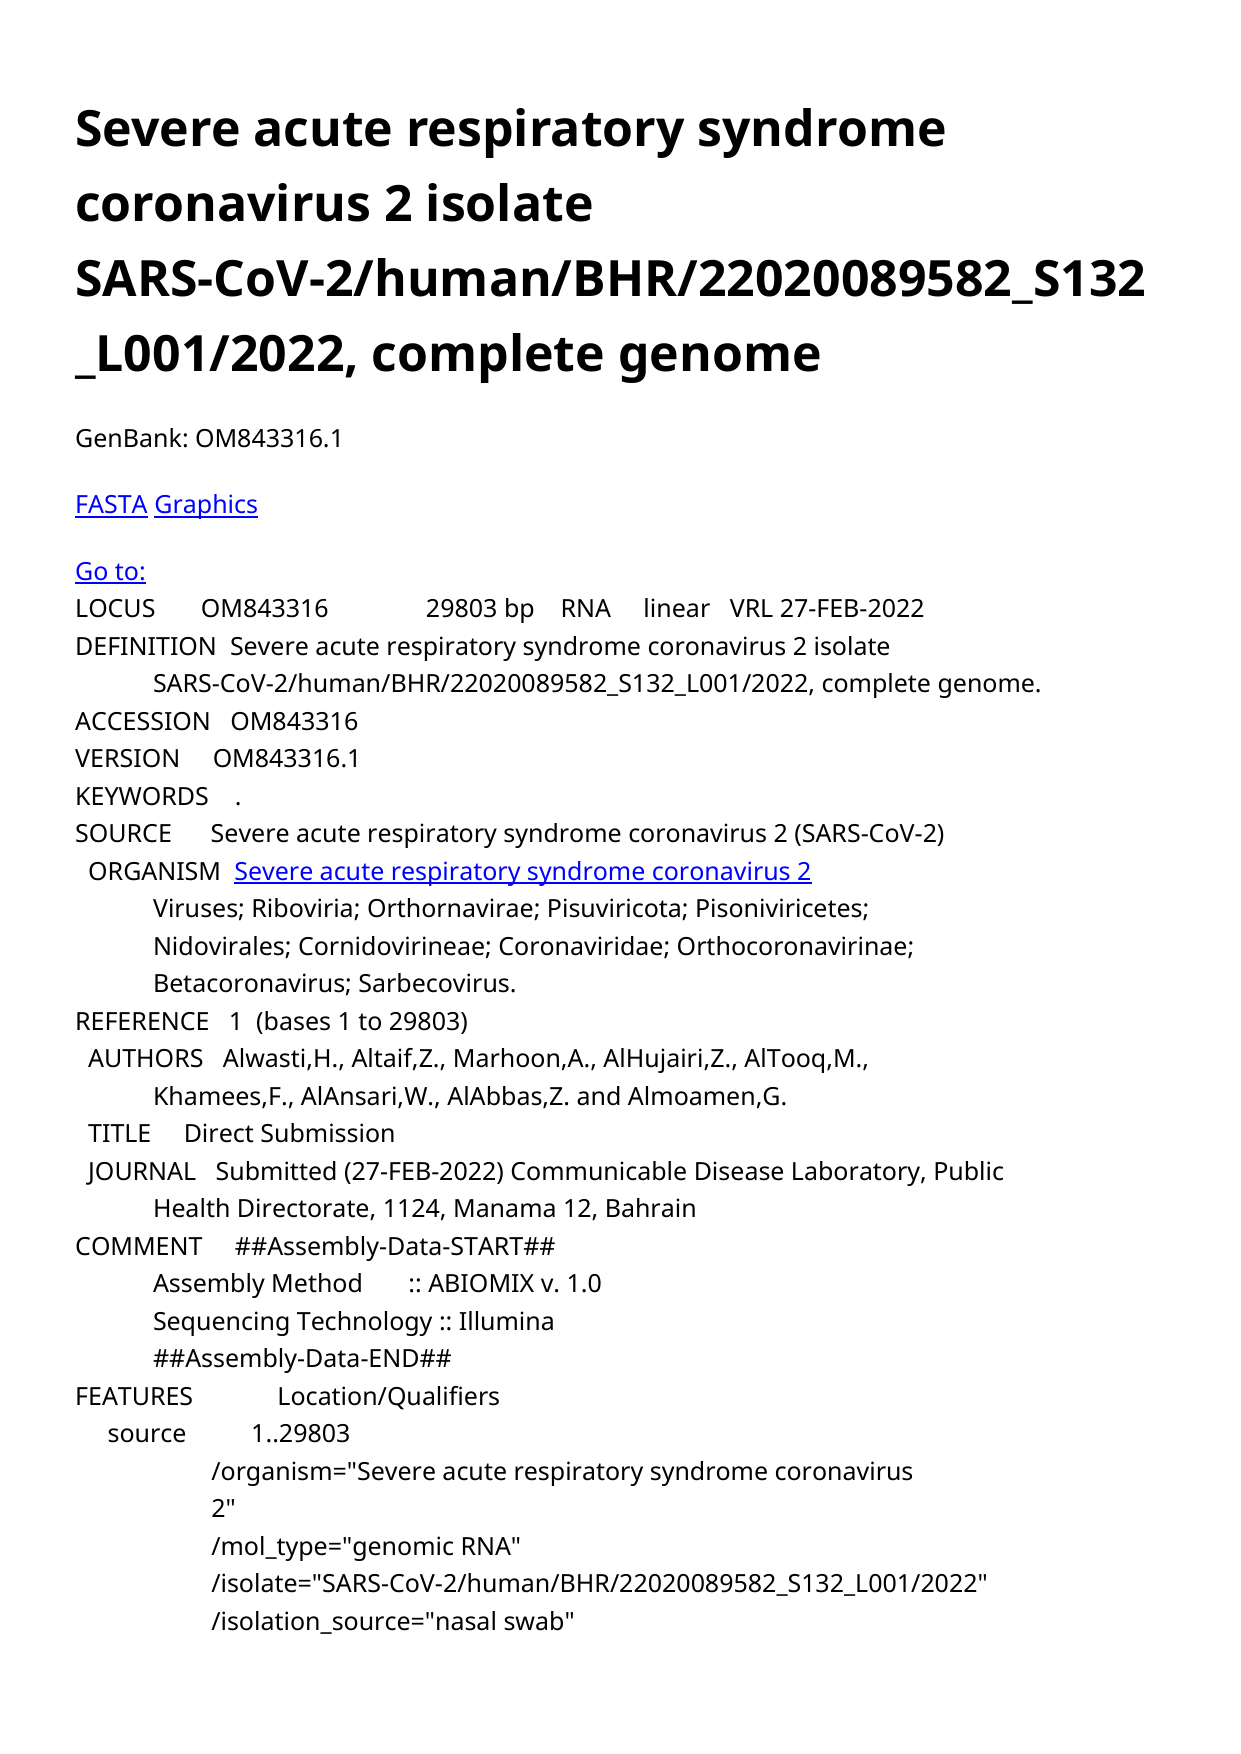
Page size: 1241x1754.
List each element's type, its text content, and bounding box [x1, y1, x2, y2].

text DEFINITION Severe acute respiratory syndrome coronavirus 2 isolate [75, 627, 1165, 664]
text Khamees,F., AlAnsari,W., AlAbbas,Z. and Almoamen,G. [75, 1077, 1165, 1114]
text Nidovirales; Cornidovirineae; Coronaviridae; Orthocoronavirinae; [75, 927, 1165, 964]
text LOCUS OM843316 29803 bp RNA linear VRL 27-FEB-2022 [75, 589, 1165, 627]
text 2" [75, 1489, 1165, 1527]
text ORGANISM Severe acute respiratory syndrome coronavirus 2 [75, 852, 1165, 889]
text ACCESSION OM843316 [75, 702, 1165, 739]
text Assembly Method :: ABIOMIX v. 1.0 [75, 1264, 1165, 1302]
text /isolate="SARS-CoV-2/human/BHR/22020089582_S132_L001/2022" [75, 1564, 1165, 1602]
text SOURCE Severe acute respiratory syndrome coronavirus 2 (SARS-CoV-2) [75, 814, 1165, 852]
text /mol_type="genomic RNA" [75, 1527, 1165, 1564]
text Betacoronavirus; Sarbecovirus. [75, 964, 1165, 1002]
text /isolation_source="nasal swab" [75, 1602, 1165, 1639]
text Severe acute respiratory syndrome coronavirus 2 isolate SARS-CoV-2/human/BHR/22020089582_S132_L001/2022, complete genome [75, 89, 1165, 389]
text Go to: [75, 552, 1165, 589]
text Viruses; Riboviria; Orthornavirae; Pisuviricota; Pisoniviricetes; [75, 889, 1165, 927]
text Sequencing Technology :: Illumina [75, 1302, 1165, 1339]
text FEATURES Location/Qualifiers [75, 1377, 1165, 1414]
text SARS-CoV-2/human/BHR/22020089582_S132_L001/2022, complete genome. [75, 664, 1165, 702]
text TITLE Direct Submission [75, 1114, 1165, 1152]
text VERSION OM843316.1 [75, 739, 1165, 777]
text GenBank: OM843316.1 [75, 419, 1165, 456]
text ##Assembly-Data-END## [75, 1339, 1165, 1377]
text COMMENT ##Assembly-Data-START## [75, 1227, 1165, 1264]
text KEYWORDS . [75, 777, 1165, 814]
text source 1..29803 [75, 1414, 1165, 1452]
text Health Directorate, 1124, Manama 12, Bahrain [75, 1189, 1165, 1227]
text /organism="Severe acute respiratory syndrome coronavirus [75, 1452, 1165, 1489]
text JOURNAL Submitted (27-FEB-2022) Communicable Disease Laboratory, Public [75, 1152, 1165, 1189]
text FASTA Graphics [75, 485, 1165, 523]
text REFERENCE 1 (bases 1 to 29803) [75, 1002, 1165, 1039]
text AUTHORS Alwasti,H., Altaif,Z., Marhoon,A., AlHujairi,Z., AlTooq,M., [75, 1039, 1165, 1077]
